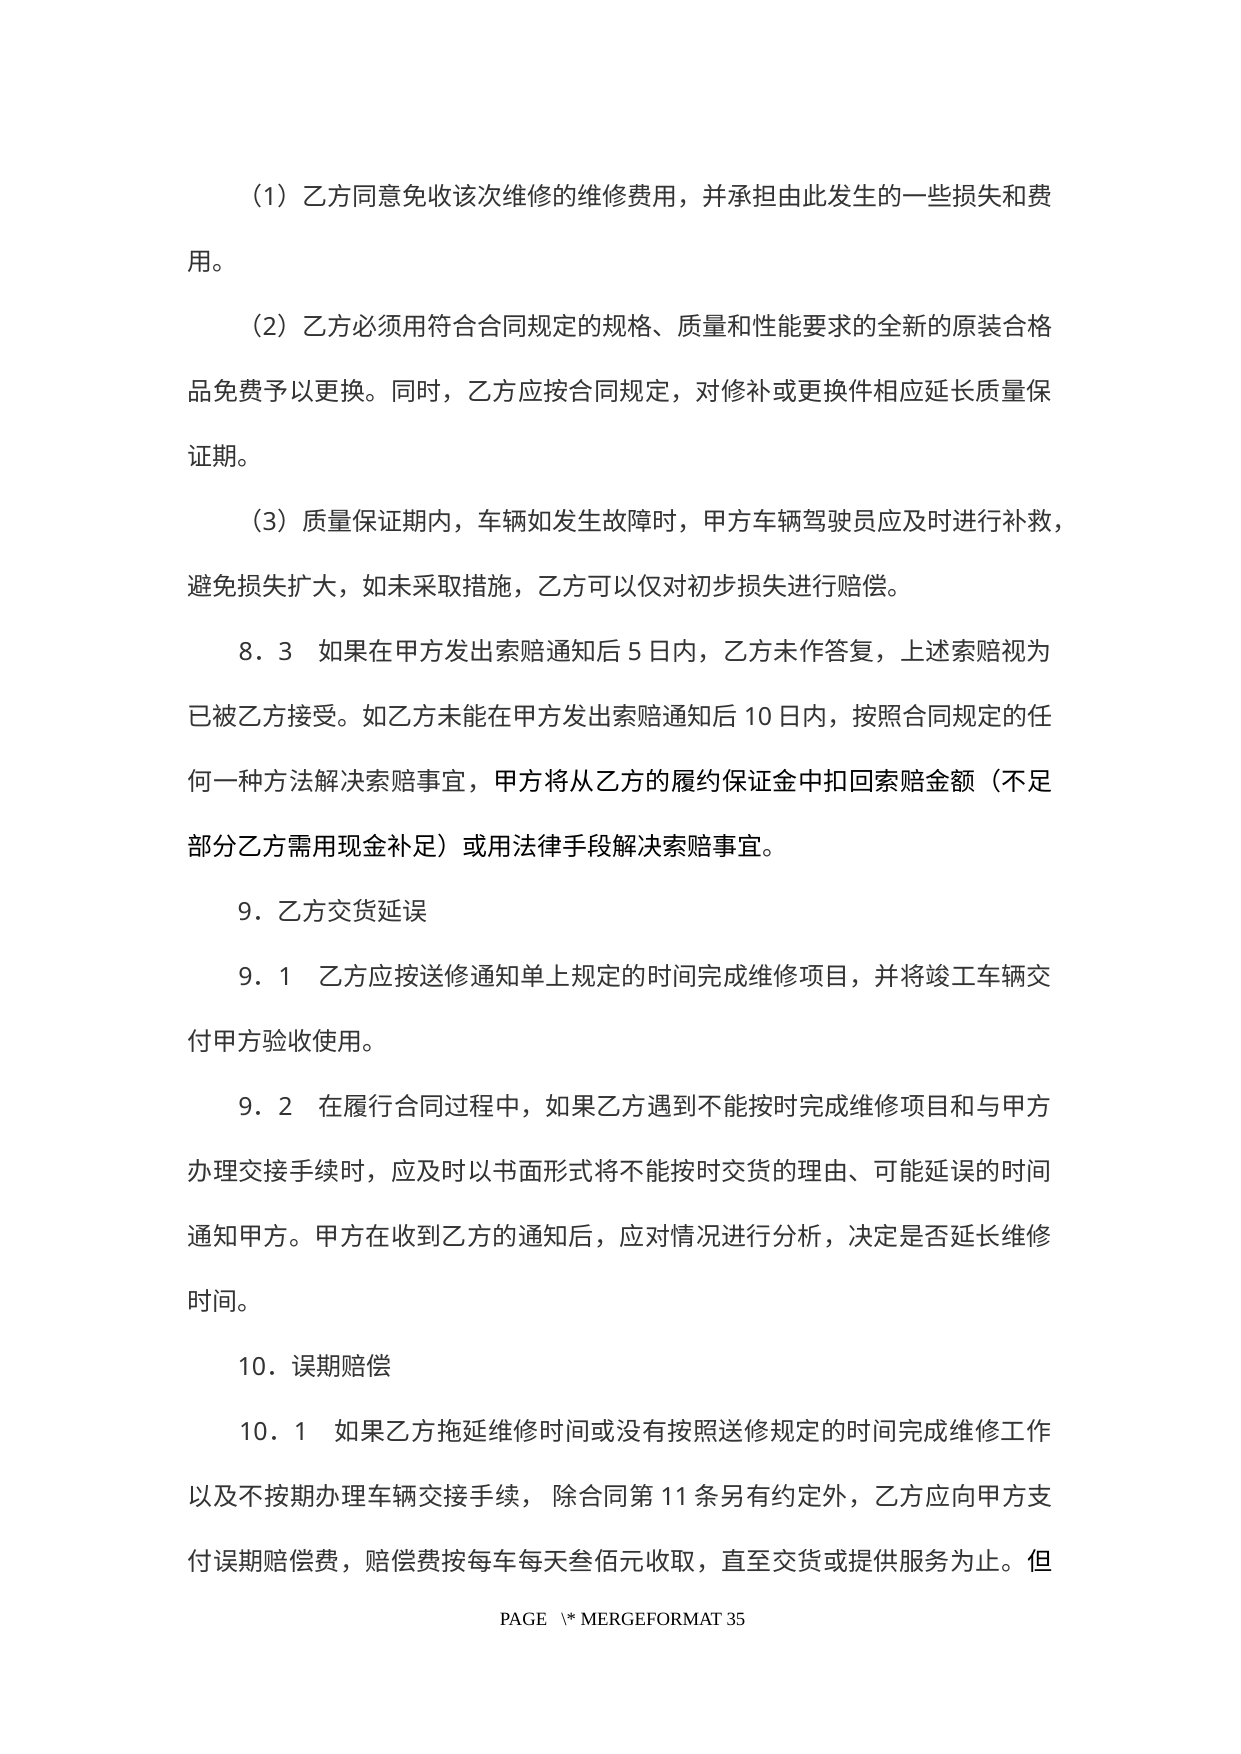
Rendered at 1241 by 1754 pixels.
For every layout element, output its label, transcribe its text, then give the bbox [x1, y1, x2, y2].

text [187, 1332, 1053, 1592]
text 9．乙方交货延误 9．1 乙方应按送修通知单上规定的时间完成维修项目，并将竣工车辆交付甲方验收使用。 9．2 在履行合同过程中，如果乙方遇到不能按时完成维修项目和与甲方办理交接手续时，应及时以书面形式将不能按时交货的理由、可能延误的时间通知甲方。甲方在收到乙方的通知后，应对情况进行分析，决定是否延长维修时间。 [187, 877, 1053, 1332]
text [187, 162, 1053, 877]
